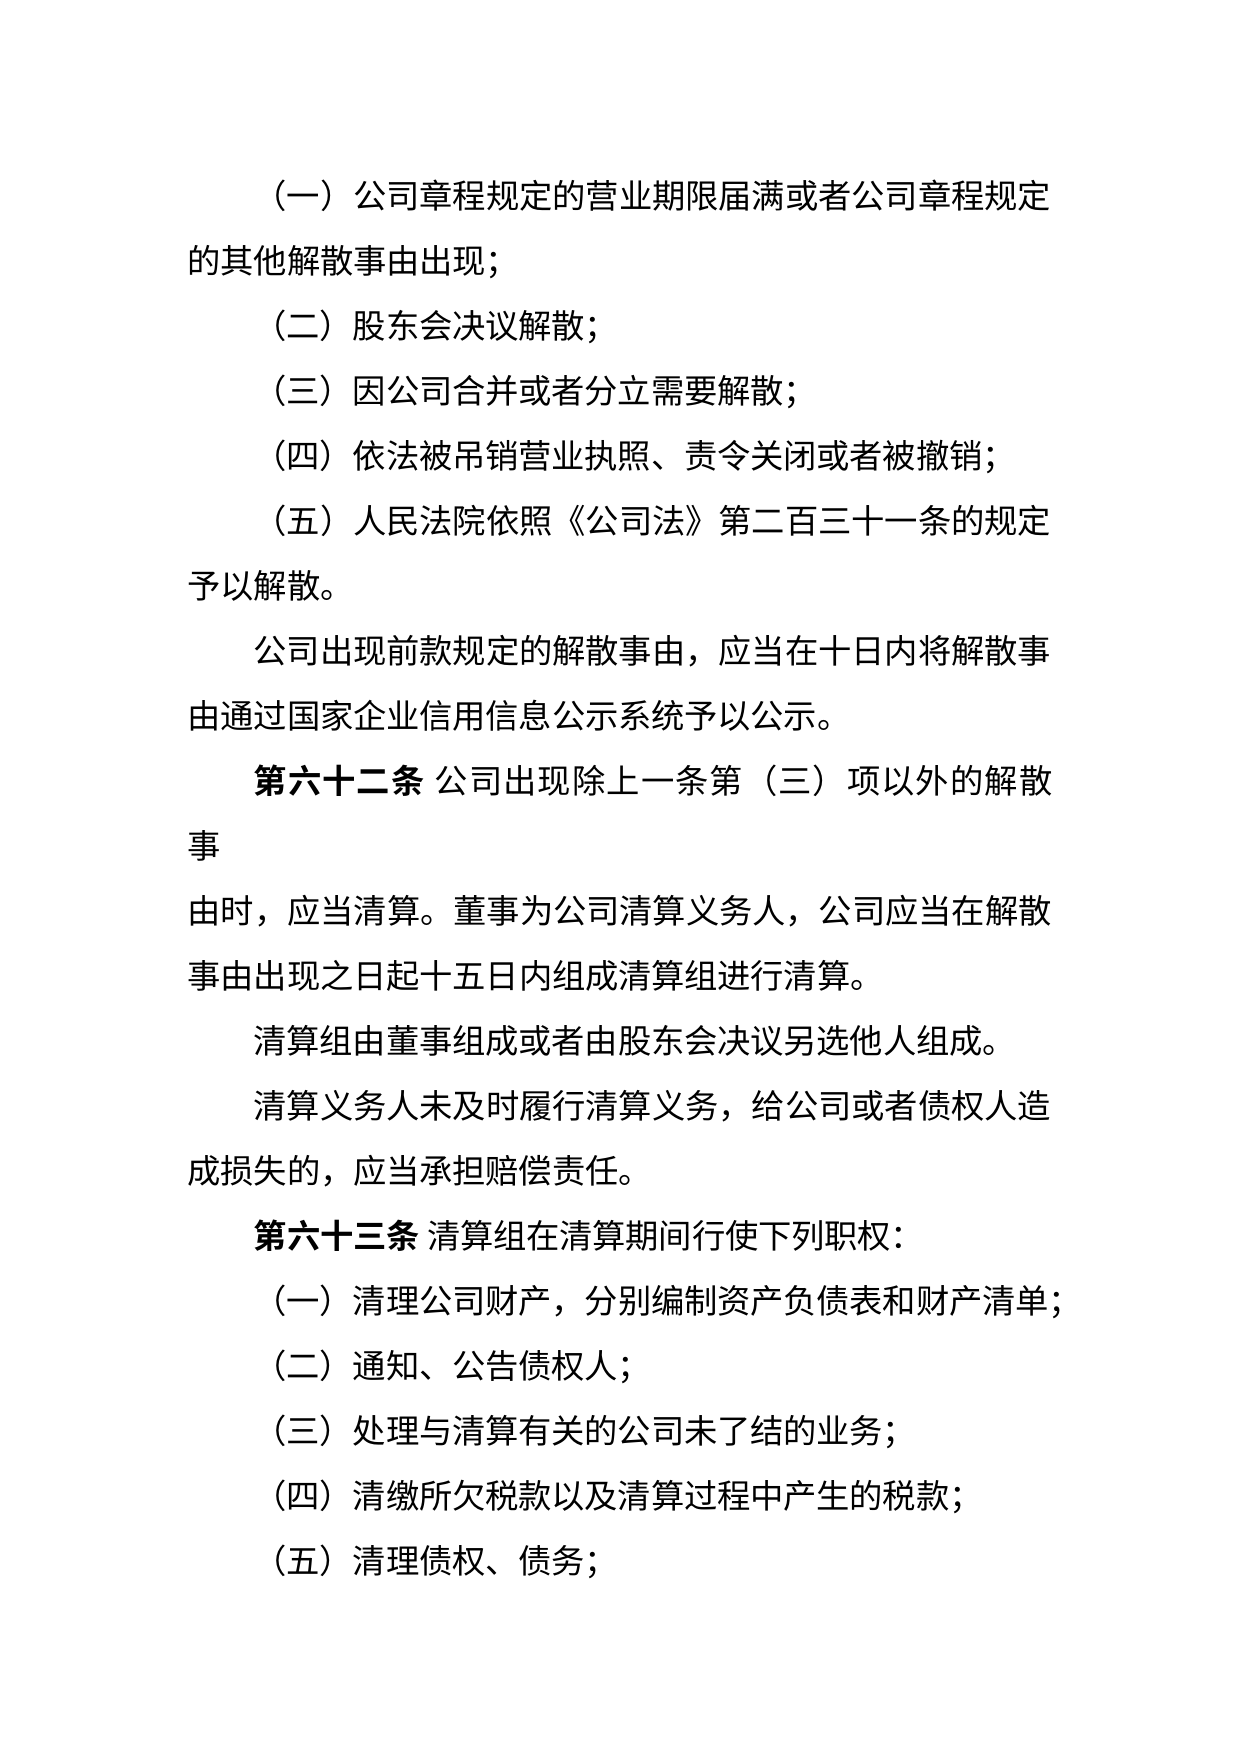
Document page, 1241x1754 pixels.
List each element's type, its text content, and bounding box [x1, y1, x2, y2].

text 公司出现前款规定的解散事由，应当在十日内将解散事由通过国家企业信用信息公示系统予以公示。 [187, 617, 1053, 747]
text （二）通知、公告债权人； [187, 1332, 1053, 1397]
text （二）股东会决议解散； [187, 292, 1053, 357]
text （五）清理债权、债务； [187, 1527, 1053, 1592]
text 由时，应当清算。董事为公司清算义务人，公司应当在解散事由出现之日起十五日内组成清算组进行清算。 [187, 877, 1053, 1007]
text 第六十二条 公司出现除上一条第（三）项以外的解散事 [187, 747, 1053, 877]
text （一）公司章程规定的营业期限届满或者公司章程规定的其他解散事由出现； [187, 162, 1053, 292]
text 清算组由董事组成或者由股东会决议另选他人组成。 [187, 1007, 1053, 1072]
text （四）清缴所欠税款以及清算过程中产生的税款； [187, 1462, 1053, 1527]
text 第六十三条 清算组在清算期间行使下列职权： [187, 1202, 1053, 1267]
text （五）人民法院依照《公司法》第二百三十一条的规定予以解散。 [187, 487, 1053, 617]
text （一）清理公司财产，分别编制资产负债表和财产清单； [187, 1267, 1053, 1332]
text （三）处理与清算有关的公司未了结的业务； [187, 1397, 1053, 1462]
text 清算义务人未及时履行清算义务，给公司或者债权人造成损失的，应当承担赔偿责任。 [187, 1072, 1053, 1202]
text （四）依法被吊销营业执照、责令关闭或者被撤销； [187, 422, 1053, 487]
text （三）因公司合并或者分立需要解散； [187, 357, 1053, 422]
